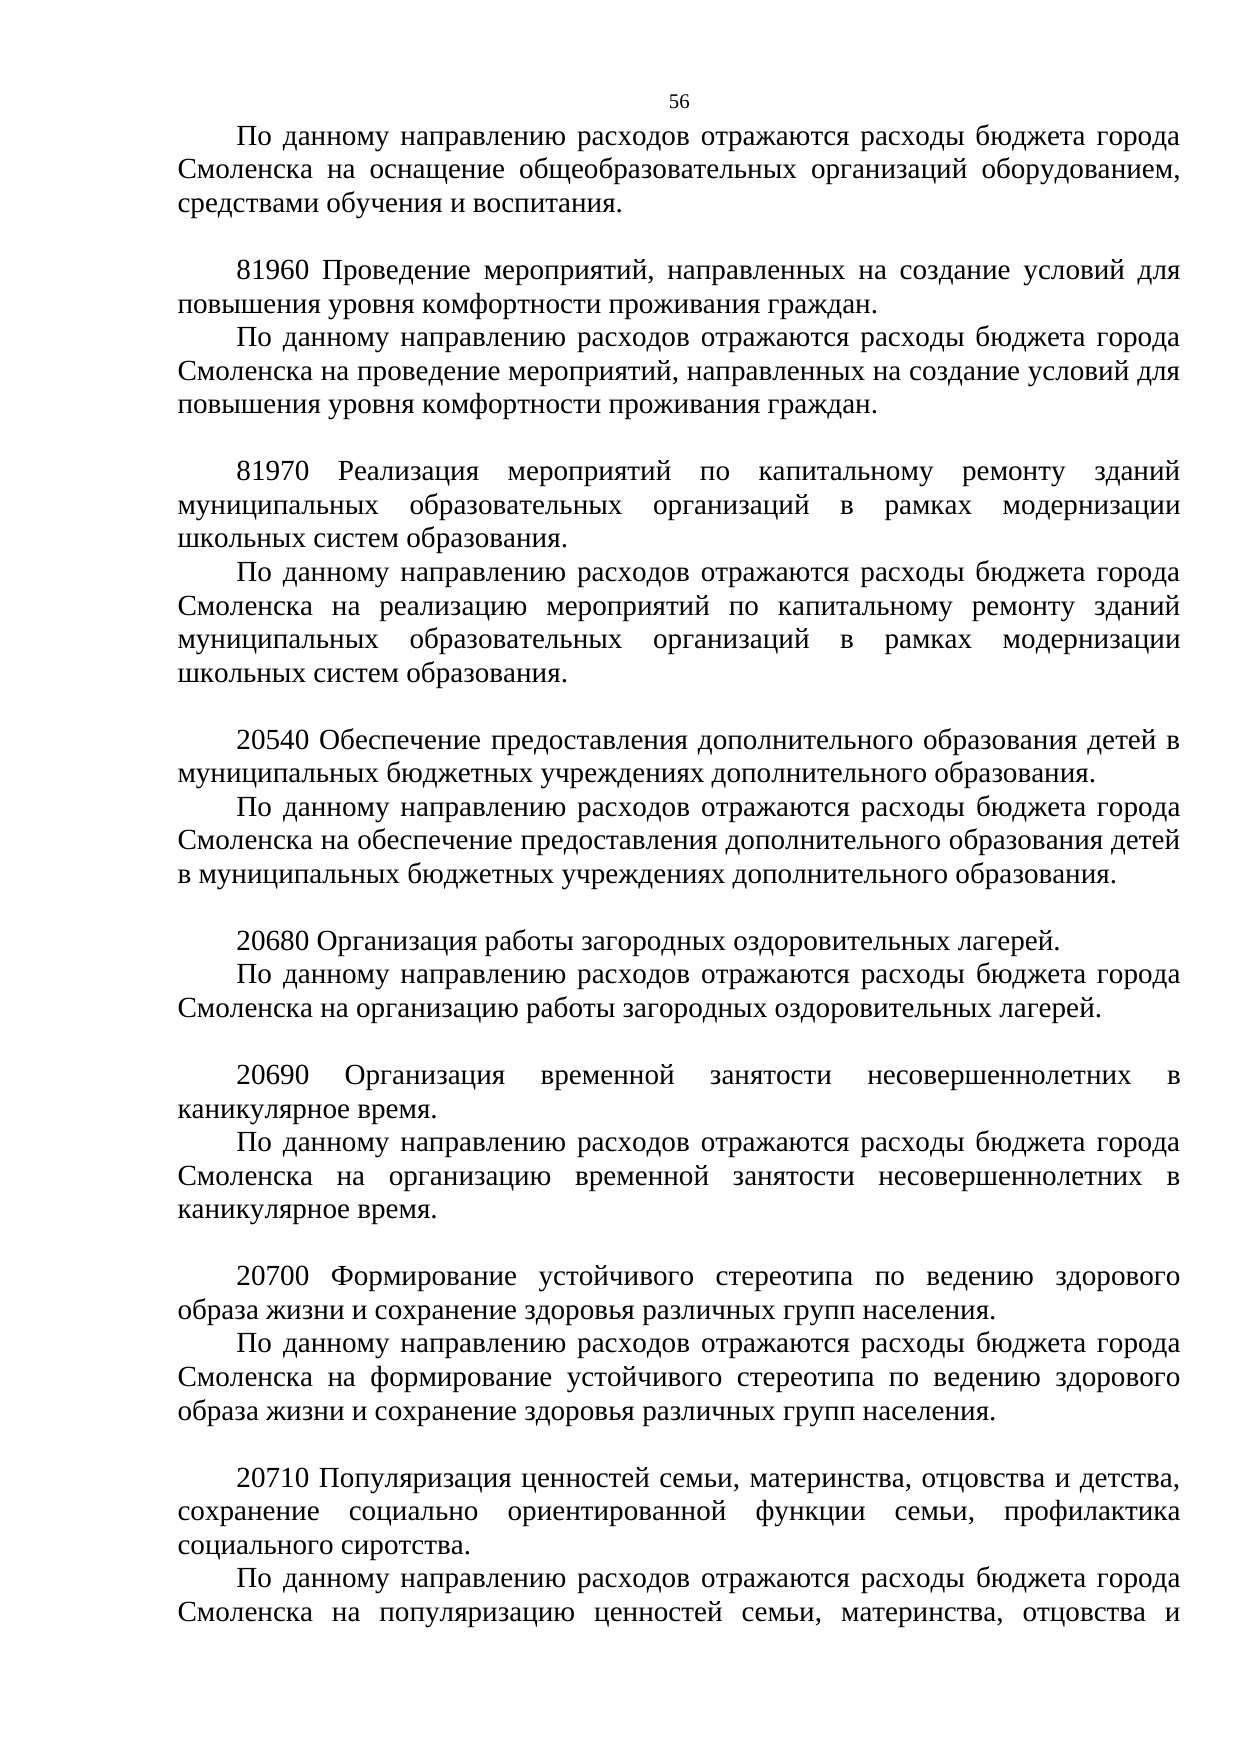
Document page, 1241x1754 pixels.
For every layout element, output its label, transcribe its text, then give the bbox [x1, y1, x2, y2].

text По данному направлению расходов отражаются расходы бюджета города Смоленска на оснащение общеобразовательных организаций оборудованием, средствами обучения и воспитания. [177, 118, 1181, 219]
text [177, 1560, 1181, 1627]
text По данному направлению расходов отражаются расходы бюджета города Смоленска на проведение мероприятий, направленных на создание условий для повышения уровня комфортности проживания граждан. [177, 319, 1181, 420]
text 20700 Формирование устойчивого стереотипа по ведению здорового образа жизни и сохранение здоровья различных групп населения. [177, 1258, 1181, 1326]
text 20710 Популяризация ценностей семьи, материнства, отцовства и детства, сохранение социально ориентированной функции семьи, профилактика социального сиротства. [177, 1460, 1181, 1560]
text По данному направлению расходов отражаются расходы бюджета города Смоленска на организацию работы загородных оздоровительных лагерей. [177, 957, 1181, 1024]
text 81970 Реализация мероприятий по капитальному ремонту зданий муниципальных образовательных организаций в рамках модернизации школьных систем образования. [177, 453, 1181, 554]
text 20680 Организация работы загородных оздоровительных лагерей. [177, 923, 1181, 957]
text 20690 Организация временной занятости несовершеннолетних в каникулярное время. [177, 1057, 1181, 1124]
text 81960 Проведение мероприятий, направленных на создание условий для повышения уровня комфортности проживания граждан. [177, 252, 1181, 319]
text По данному направлению расходов отражаются расходы бюджета города Смоленска на обеспечение предоставления дополнительного образования детей в муниципальных бюджетных учреждениях дополнительного образования. [177, 789, 1181, 889]
text По данному направлению расходов отражаются расходы бюджета города Смоленска на реализацию мероприятий по капитальному ремонту зданий муниципальных образовательных организаций в рамках модернизации школьных систем образования. [177, 554, 1181, 688]
text 20540 Обеспечение предоставления дополнительного образования детей в муниципальных бюджетных учреждениях дополнительного образования. [177, 722, 1181, 789]
text По данному направлению расходов отражаются расходы бюджета города Смоленска на формирование устойчивого стереотипа по ведению здорового образа жизни и сохранение здоровья различных групп населения. [177, 1326, 1181, 1426]
text По данному направлению расходов отражаются расходы бюджета города Смоленска на организацию временной занятости несовершеннолетних в каникулярное время. [177, 1124, 1181, 1225]
